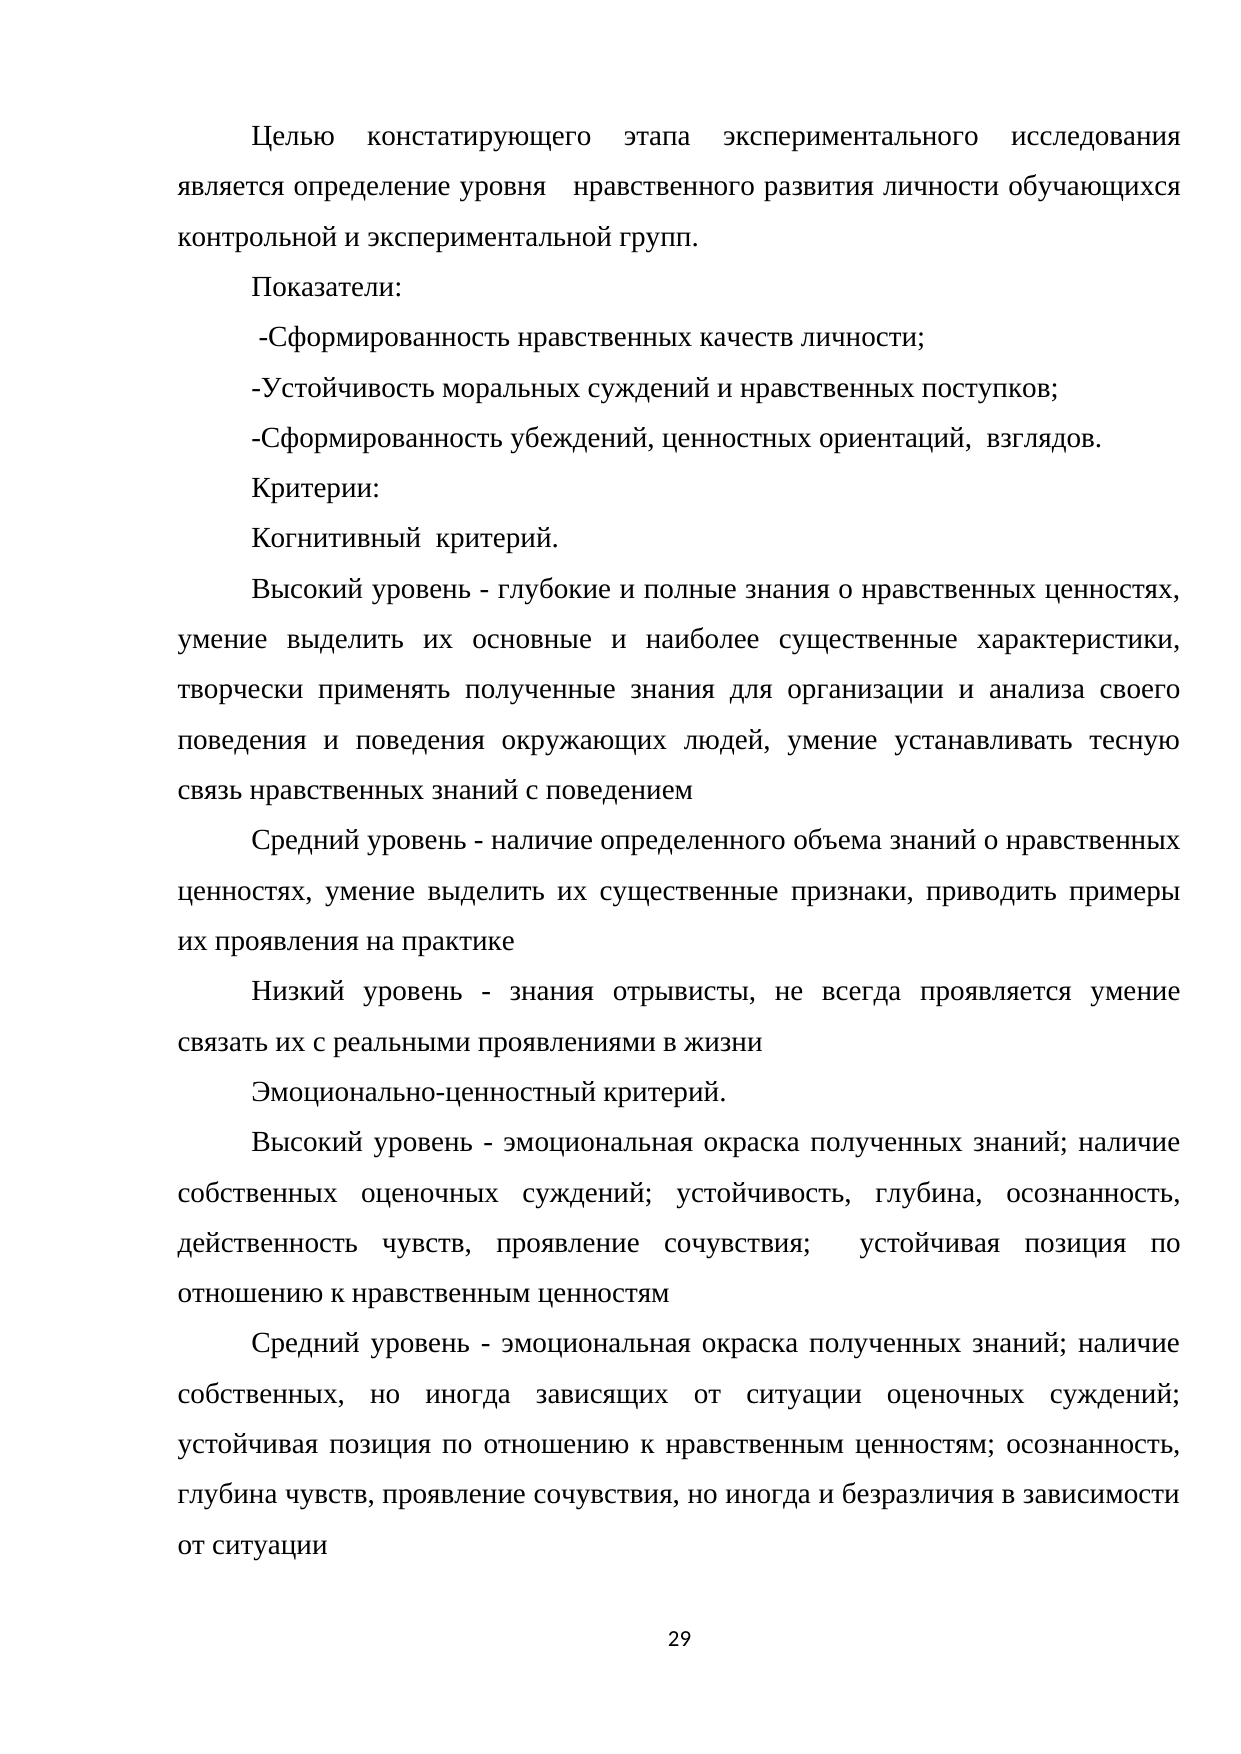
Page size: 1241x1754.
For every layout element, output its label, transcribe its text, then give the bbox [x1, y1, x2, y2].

text Средний уровень - эмоциональная окраска полученных знаний; наличие собственных, но иногда зависящих от ситуации оценочных суждений; устойчивая позиция по отношению к нравственным ценностям; осознанность, глубина чувств, проявление сочувствия, но иногда и безразличия в зависимости от ситуации [177, 1326, 1181, 1560]
text -Сформированность нравственных качеств личности; [177, 319, 1181, 353]
text Высокий уровень - эмоциональная окраска полученных знаний; наличие собственных оценочных суждений; устойчивость, глубина, осознанность, действенность чувств, проявление сочувствия; устойчивая позиция по отношению к нравственным ценностям [177, 1124, 1181, 1309]
text Критерии: [177, 470, 1181, 504]
text Целью констатирующего этапа экспериментального исследования является определение уровня нравственного развития личности обучающихся контрольной и экспериментальной групп. [177, 118, 1181, 252]
text Эмоционально-ценностный критерий. [177, 1074, 1181, 1108]
text Низкий уровень - знания отрывисты, не всегда проявляется умение связать их с реальными проявлениями в жизни [177, 973, 1181, 1057]
text Показатели: [177, 269, 1181, 303]
text -Сформированность убеждений, ценностных ориентаций, взглядов. [177, 420, 1181, 453]
text Когнитивный критерий. [177, 521, 1181, 554]
text Средний уровень - наличие определенного объема знаний о нравственных ценностях, умение выделить их существенные признаки, приводить примеры их проявления на практике [177, 822, 1181, 957]
text -Устойчивость моральных суждений и нравственных поступков; [177, 370, 1181, 403]
text Высокий уровень - глубокие и полные знания о нравственных ценностях, умение выделить их основные и наиболее существенные характеристики, творчески применять полученные знания для организации и анализа своего поведения и поведения окружающих людей, умение устанавливать тесную связь нравственных знаний с поведением [177, 571, 1181, 806]
